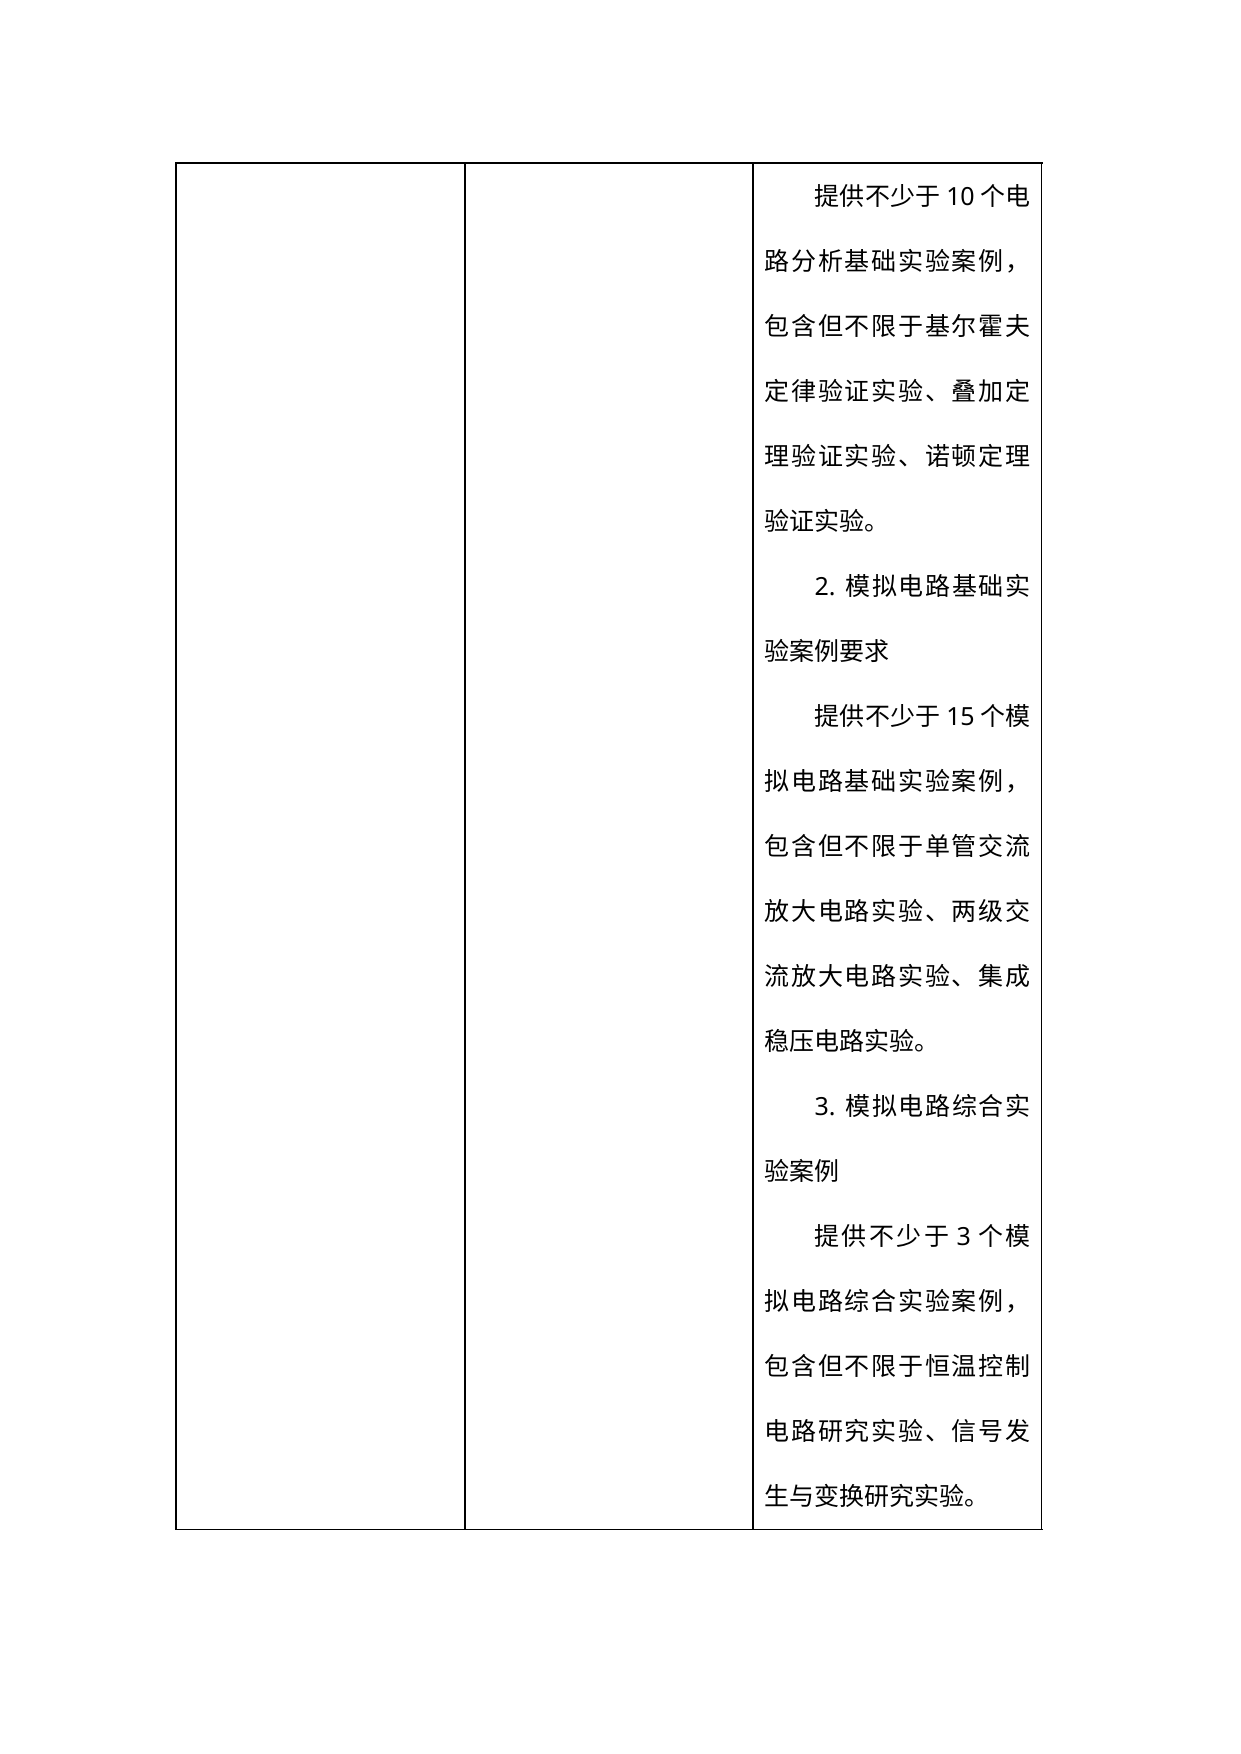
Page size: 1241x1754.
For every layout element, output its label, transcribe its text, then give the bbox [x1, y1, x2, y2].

table_cell 2 [466, 164, 752, 1528]
table_cell [177, 164, 464, 1528]
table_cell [754, 164, 1041, 1528]
